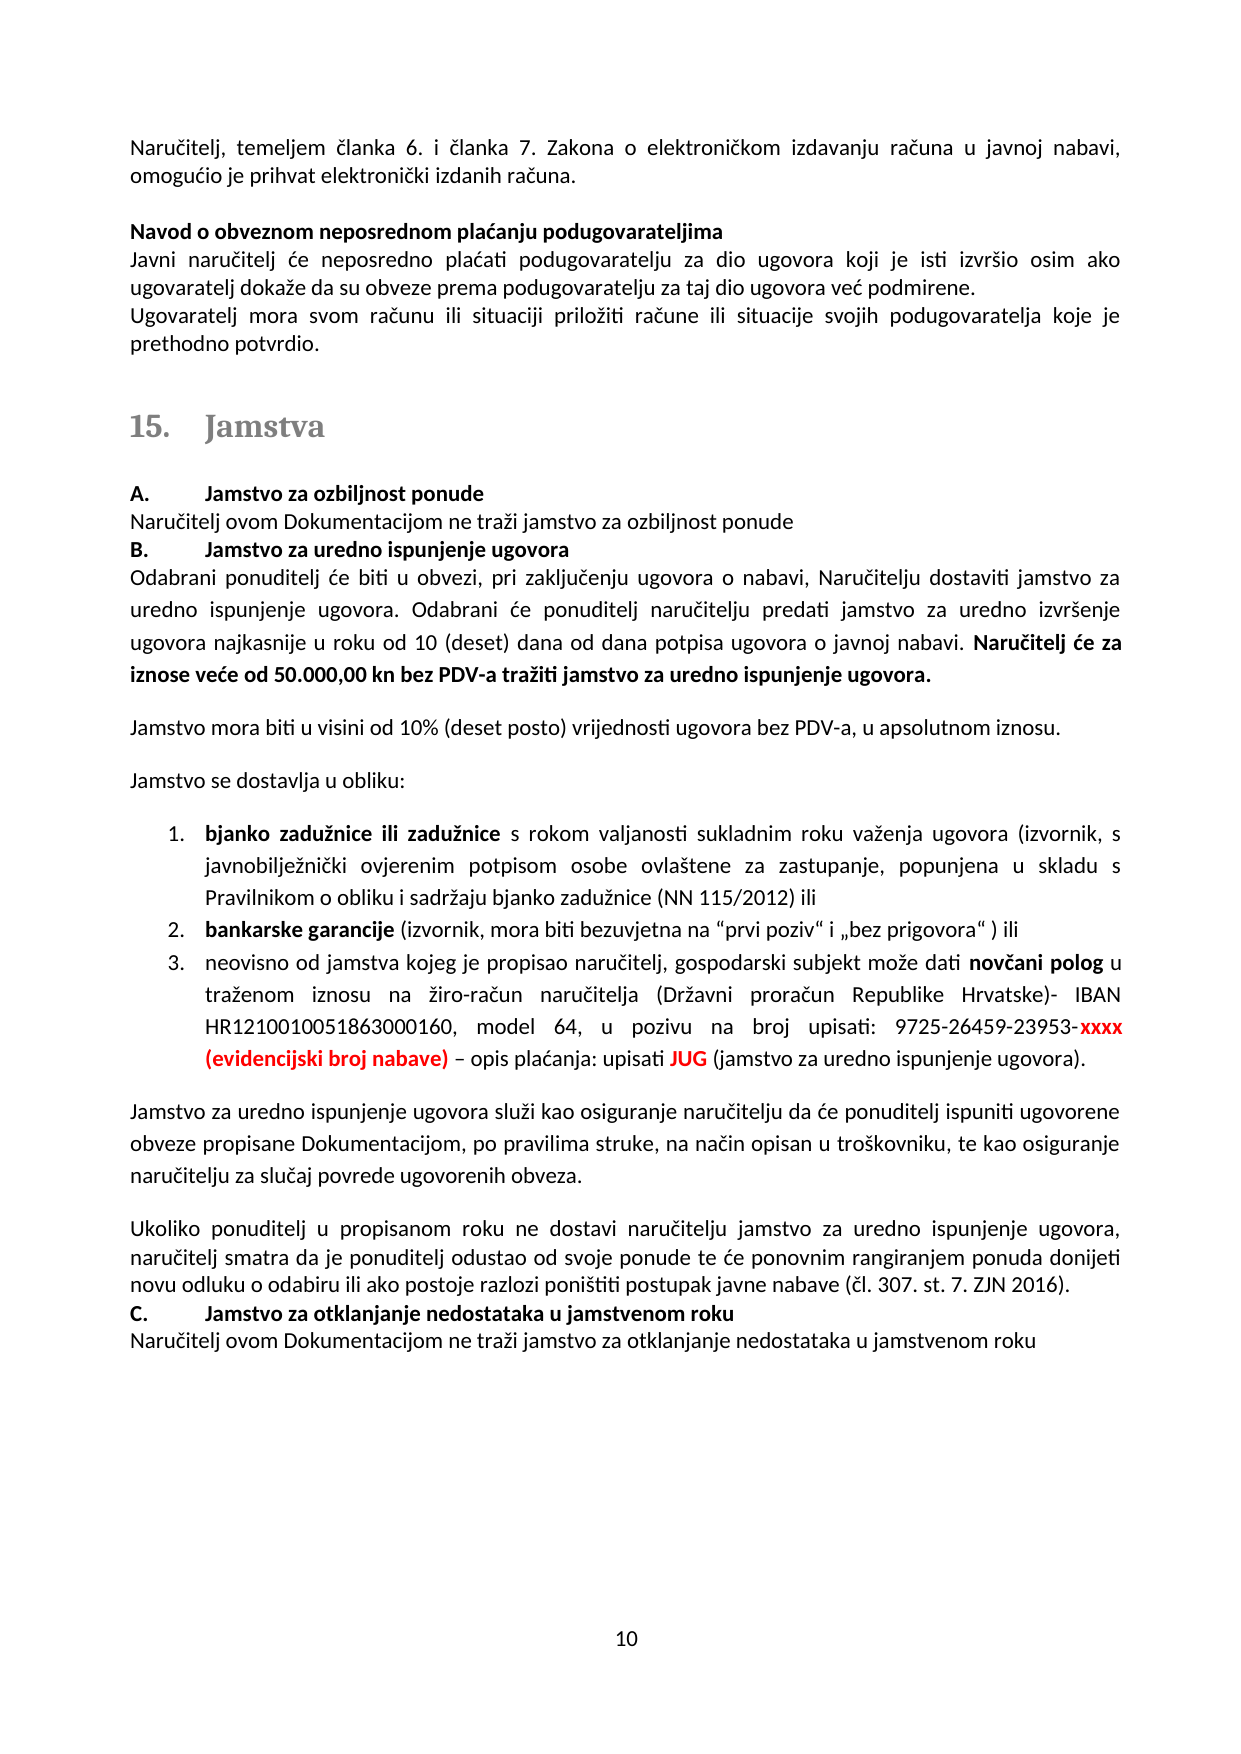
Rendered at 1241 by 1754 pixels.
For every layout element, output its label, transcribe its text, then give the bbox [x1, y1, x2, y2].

text Javni naručitelj će neposredno plaćati podugovaratelju za dio ugovora koji je isti izvršio osim ako ugovaratelj dokaže da su obveze prema podugovaratelju za taj dio ugovora već podmirene. [130, 245, 1122, 301]
text Navod o obveznom neposrednom plaćanju podugovarateljima [130, 217, 1122, 245]
list bankarske garancije (izvornik, mora biti bezuvjetna na “prvi poziv“ i „bez prigovora“ ) ili [167, 915, 1122, 943]
list Jamstvo za uredno ispunjenje ugovora [130, 535, 1122, 563]
text Ugovaratelj mora svom računu ili situaciji priložiti račune ili situacije svojih podugovaratelja koje je prethodno potvrdio. [130, 301, 1122, 357]
list bjanko zadužnice ili zadužnice s rokom valjanosti sukladnim roku važenja ugovora (izvornik, s javnobilježnički ovjerenim potpisom osobe ovlaštene za zastupanje, popunjena u skladu s Pravilnikom o obliku i sadržaju bjanko zadužnice (NN 115/2012) ili [167, 819, 1122, 911]
list neovisno od jamstva kojeg je propisao naručitelj, gospodarski subjekt može dati novčani polog u traženom iznosu na žiro-račun naručitelja (Državni proračun Republike Hrvatske)- IBAN HR1210010051863000160, model 64, u pozivu na broj upisati: 9725-26459-23953-xxxx (evidencijski broj nabave) – opis plaćanja: upisati JUG (jamstvo za uredno ispunjenje ugovora). [167, 948, 1122, 1072]
text Jamstva [130, 407, 1122, 445]
text Naručitelj ovom Dokumentacijom ne traži jamstvo za ozbiljnost ponude [130, 507, 1122, 535]
text Ukoliko ponuditelj u propisanom roku ne dostavi naručitelju jamstvo za uredno ispunjenje ugovora, naručitelj smatra da je ponuditelj odustao od svoje ponude te će ponovnim rangiranjem ponuda donijeti novu odluku o odabiru ili ako postoje razlozi poništiti postupak javne nabave (čl. 307. st. 7. ZJN 2016). [130, 1214, 1122, 1299]
text Naručitelj, temeljem članka 6. i članka 7. Zakona o elektroničkom izdavanju računa u javnoj nabavi, omogućio je prihvat elektronički izdanih računa. [130, 133, 1122, 189]
text Jamstvo za uredno ispunjenje ugovora služi kao osiguranje naručitelju da će ponuditelj ispuniti ugovorene obveze propisane Dokumentacijom, po pravilima struke, na način opisan u troškovniku, te kao osiguranje naručitelju za slučaj povrede ugovorenih obveza. [130, 1097, 1122, 1189]
text Jamstvo mora biti u visini od 10% (deset posto) vrijednosti ugovora bez PDV-a, u apsolutnom iznosu. [130, 713, 1122, 741]
text Naručitelj ovom Dokumentacijom ne traži jamstvo za otklanjanje nedostataka u jamstvenom roku [130, 1327, 1122, 1355]
list Jamstvo za ozbiljnost ponude [130, 479, 1122, 507]
text Jamstvo se dostavlja u obliku: [130, 766, 1122, 794]
text Odabrani ponuditelj će biti u obvezi, pri zaključenju ugovora o nabavi, Naručitelju dostaviti jamstvo za uredno ispunjenje ugovora. Odabrani će ponuditelj naručitelju predati jamstvo za uredno izvršenje ugovora najkasnije u roku od 10 (deset) dana od dana potpisa ugovora o javnoj nabavi. Naručitelj će za iznose veće od 50.000,00 kn bez PDV-a tražiti jamstvo za uredno ispunjenje ugovora. [130, 563, 1122, 688]
list Jamstvo za otklanjanje nedostataka u jamstvenom roku [130, 1299, 1122, 1327]
